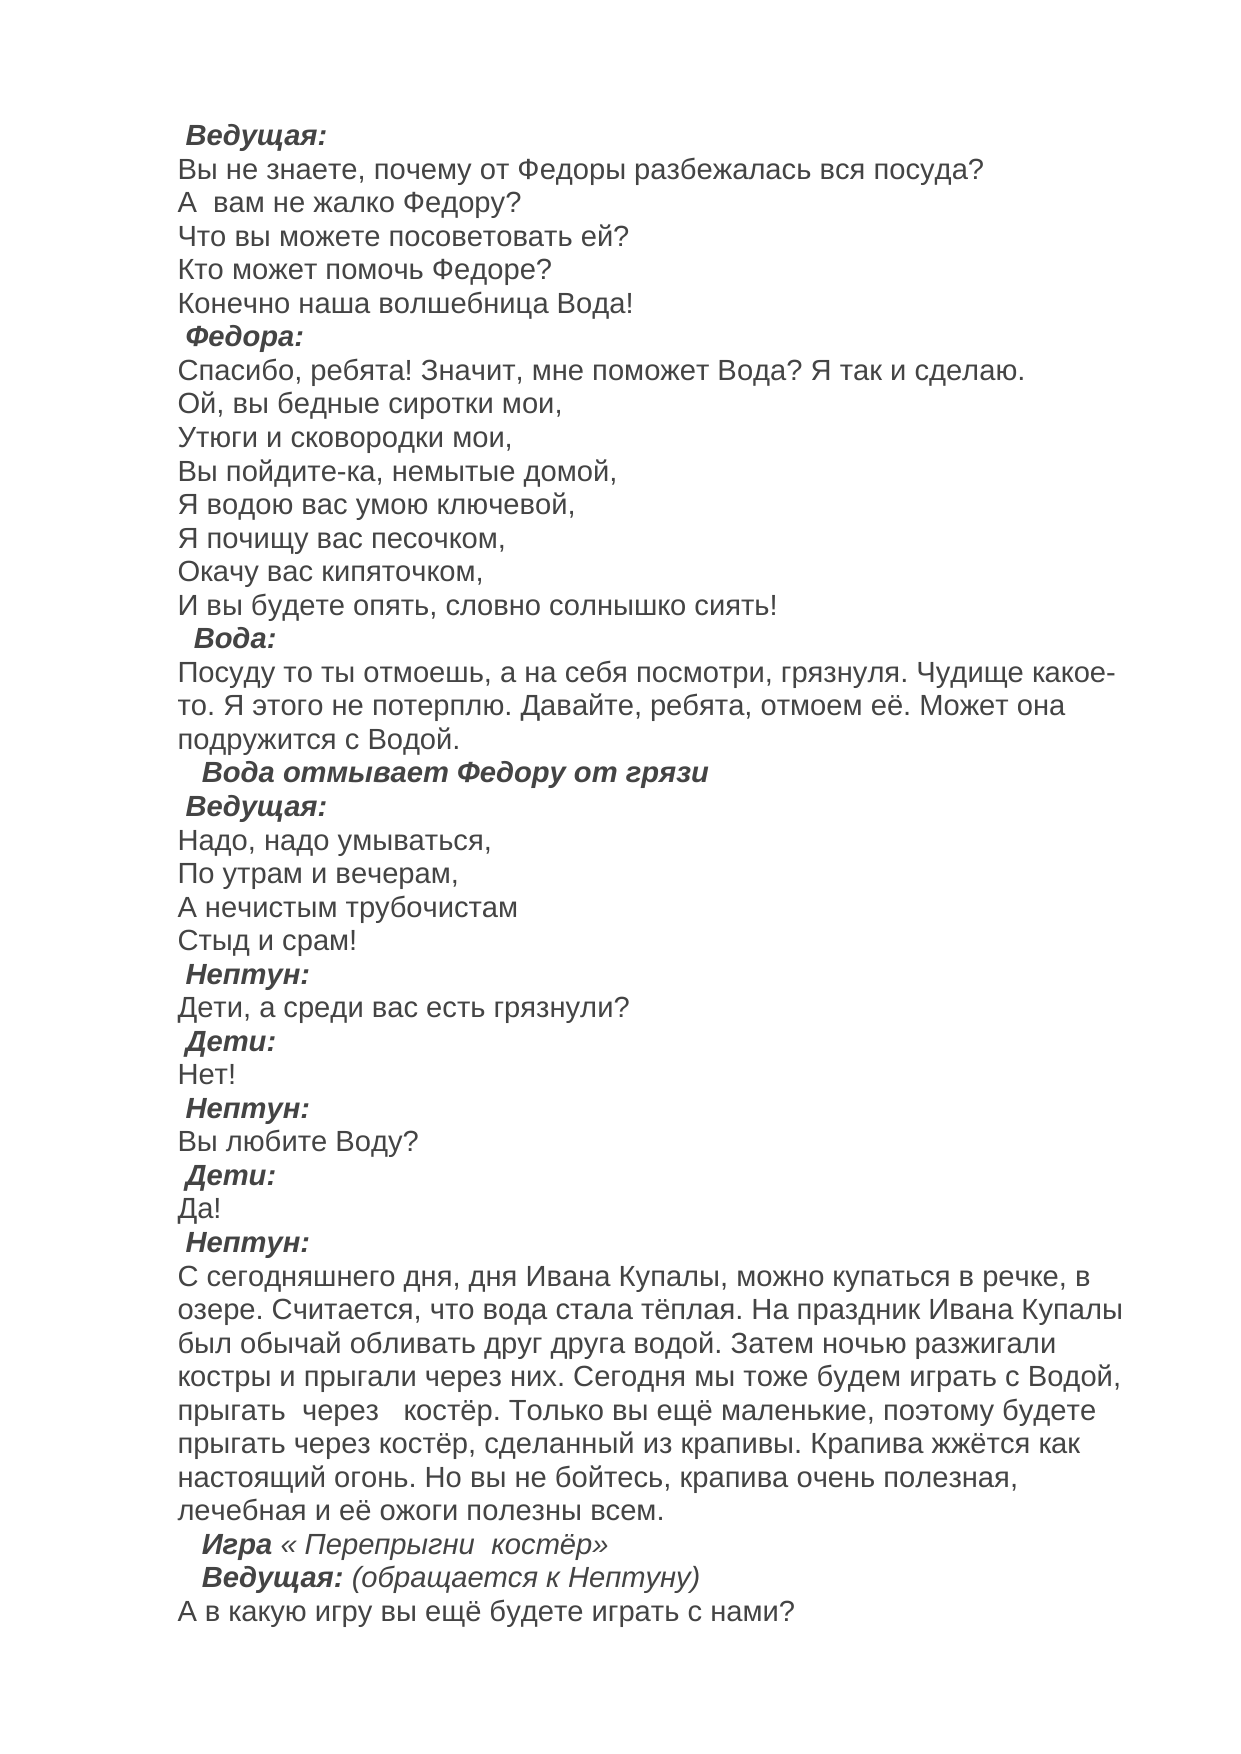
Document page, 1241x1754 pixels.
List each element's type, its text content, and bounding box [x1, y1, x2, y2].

text Ведущая: (обращается к Нептуну) [177, 1560, 1152, 1594]
text Ведущая: [177, 118, 1152, 152]
text Вы не знаете, почему от Федоры разбежалась вся посуда? [177, 152, 1152, 185]
text Вы любите Воду? [177, 1124, 1152, 1158]
text Утюги и сковородки мои, Вы пойдите-ка, немытые домой, Я водою вас умою ключевой, Я почищу вас песочком, Окачу вас кипяточком, И вы будете опять, словно солнышко сиять! [177, 420, 1152, 621]
text Да! [177, 1191, 1152, 1225]
text Дети: [177, 1158, 1152, 1191]
text Нептун: [177, 1091, 1152, 1124]
text Спасибо, ребята! Значит, мне поможет Вода? Я так и сделаю. [177, 353, 1152, 386]
text Ведущая: [177, 789, 1152, 822]
text Дети: [177, 1024, 1152, 1057]
text Ой, вы бедные сиротки мои, [177, 386, 1152, 420]
text Вода отмывает Федору от грязи [177, 755, 1152, 789]
text Конечно наша волшебница Вода! [177, 286, 1152, 319]
text Федора: [177, 319, 1152, 353]
text Нептун: [177, 1225, 1152, 1258]
text А в какую игру вы ещё будете играть с нами? [177, 1594, 1152, 1627]
text Надо, надо умываться, По утрам и вечерам, А нечистым трубочистам Стыд и срам! [177, 822, 1152, 957]
text Нептун: [177, 957, 1152, 990]
text Игра « Перепрыгни костёр» [177, 1527, 1152, 1560]
text А вам не жалко Федору? [177, 185, 1152, 219]
text Посуду то ты отмоешь, а на себя посмотри, грязнуля. Чудище какое-то. Я этого не потерплю. Давайте, ребята, отмоем её. Может она подружится с Водой. [177, 655, 1152, 755]
text Что вы можете посоветовать ей? [177, 219, 1152, 252]
text Дети, а среди вас есть грязнули? [177, 990, 1152, 1024]
text Вода: [177, 621, 1152, 655]
text С сегодняшнего дня, дня Ивана Купалы, можно купаться в речке, в озере. Считается, что вода стала тёплая. На праздник Ивана Купалы был обычай обливать друг друга водой. Затем ночью разжигали костры и прыгали через них. Сегодня мы тоже будем играть с Водой, прыгать через костёр. Только вы ещё маленькие, поэтому будете прыгать через костёр, сделанный из крапивы. Крапива жжётся как настоящий огонь. Но вы не бойтесь, крапива очень полезная, лечебная и её ожоги полезны всем. [177, 1258, 1152, 1527]
text Кто может помочь Федоре? [177, 252, 1152, 286]
text Нет! [177, 1057, 1152, 1091]
